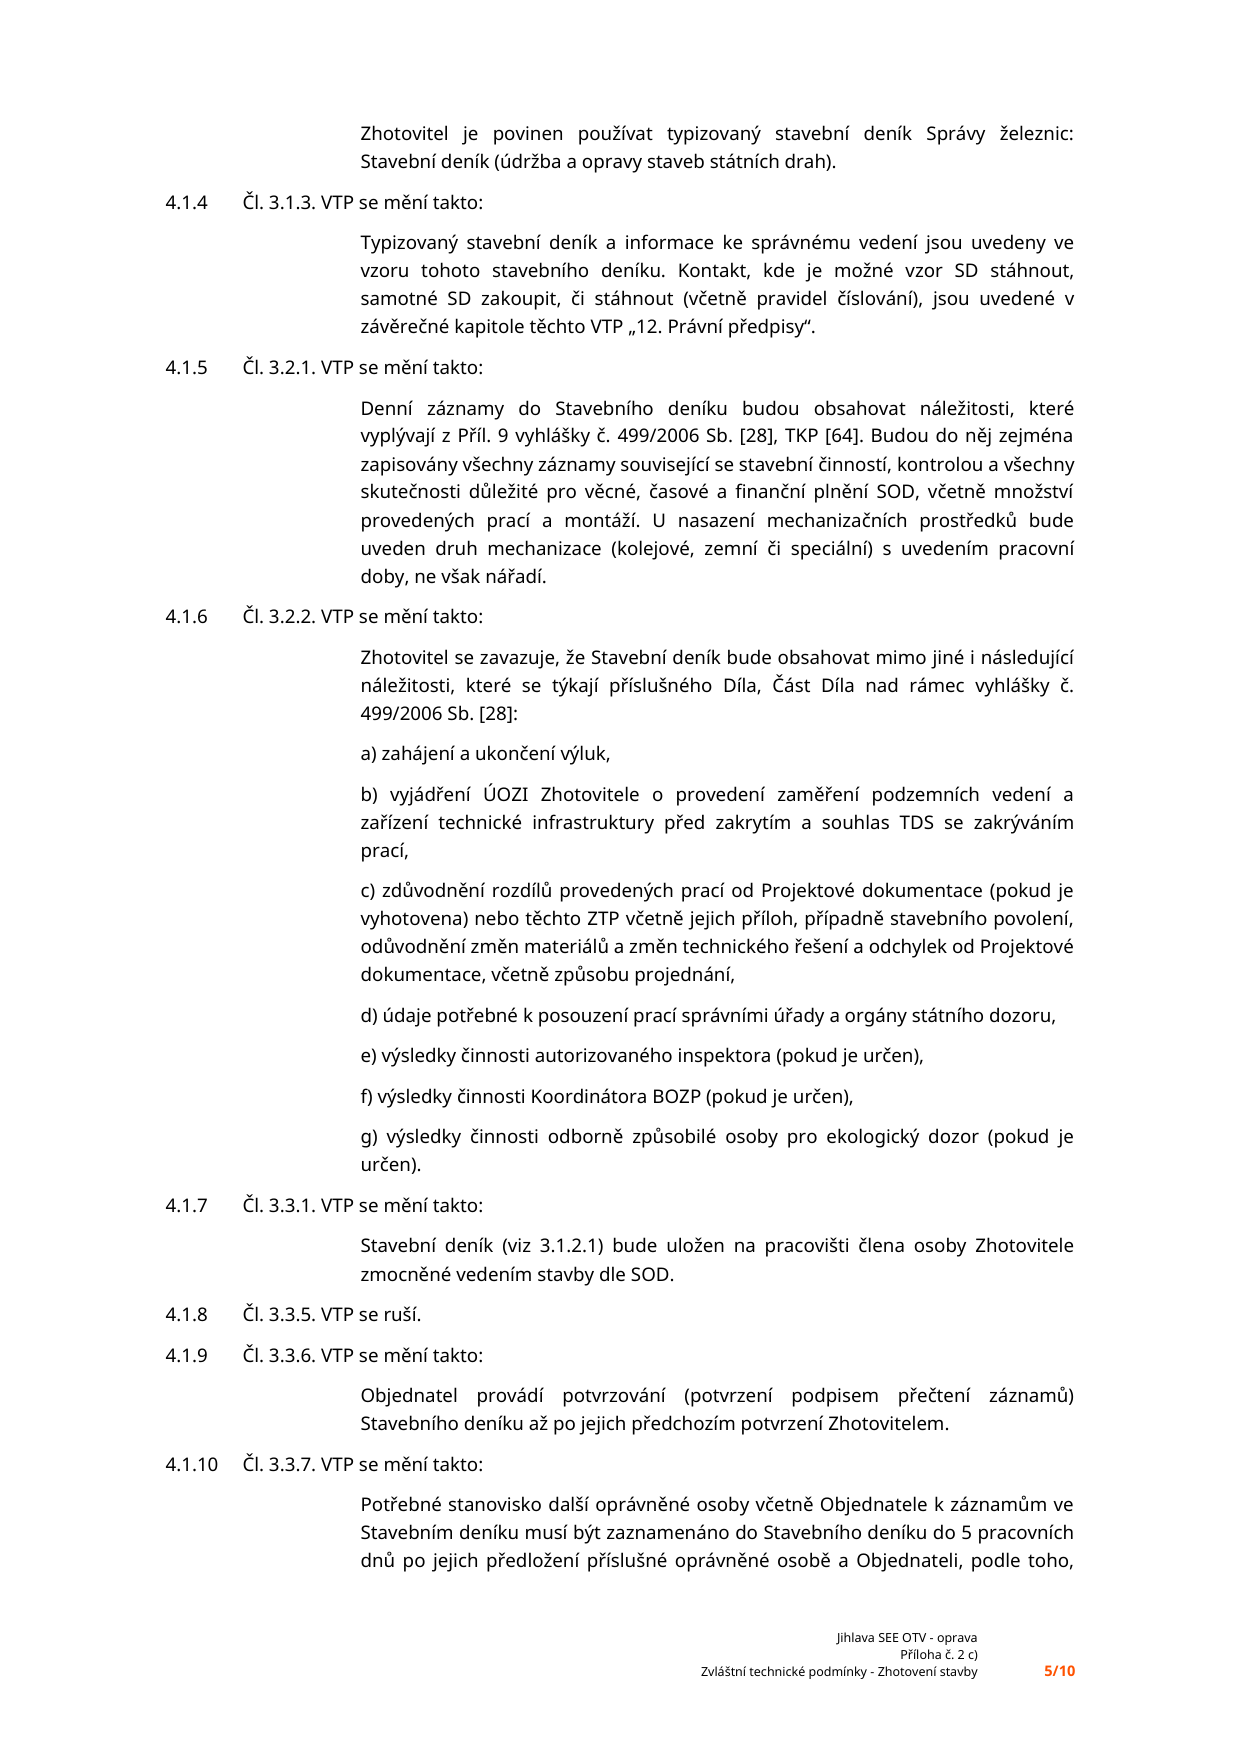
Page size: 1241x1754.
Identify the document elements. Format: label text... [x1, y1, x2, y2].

list a) zahájení a ukončení výluk, [360, 741, 1075, 766]
list Denní záznamy do Stavebního deníku budou obsahovat náležitosti, které vyplývají z Příl. 9 vyhlášky č. 499/2006 Sb. [28], TKP [64]. Budou do něj zejména zapisovány všechny záznamy související se stavební činností, kontrolou a všechny skutečnosti důležité pro věcné, časové a finanční plnění SOD, včetně množství provedených prací a montáží. U nasazení mechanizačních prostředků bude uveden druh mechanizace (kolejové, zemní či speciální) s uvedením pracovní doby, ne však nářadí. [360, 395, 1075, 588]
text Čl. 3.3.6. VTP se mění takto: [165, 1342, 1075, 1367]
list b) vyjádření ÚOZI Zhotovitele o provedení zaměření podzemních vedení a zařízení technické infrastruktury před zakrytím a souhlas TDS se zakrýváním prací, [360, 781, 1075, 863]
list Typizovaný stavební deník a informace ke správnému vedení jsou uvedeny ve vzoru tohoto stavebního deníku. Kontakt, kde je možné vzor SD stáhnout, samotné SD zakoupit, či stáhnout (včetně pravidel číslování), jsou uvedené v závěrečné kapitole těchto VTP „12. Právní předpisy“. [360, 230, 1075, 339]
list Objednatel provádí potvrzování (potvrzení podpisem přečtení záznamů) Stavebního deníku až po jejich předchozím potvrzení Zhotovitelem. [360, 1382, 1075, 1436]
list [360, 1491, 1075, 1573]
list d) údaje potřebné k posouzení prací správními úřady a orgány státního dozoru, [360, 1002, 1075, 1028]
list Stavební deník (viz 3.1.2.1) bude uložen na pracovišti člena osoby Zhotovitele zmocněné vedením stavby dle SOD. [360, 1233, 1075, 1286]
text Čl. 3.2.1. VTP se mění takto: [165, 354, 1075, 380]
text Čl. 3.2.2. VTP se mění takto: [165, 603, 1075, 629]
list Zhotovitel je povinen používat typizovaný stavební deník Správy železnic: Stavební deník (údržba a opravy staveb státních drah). [360, 121, 1075, 174]
text Čl. 3.3.7. VTP se mění takto: [165, 1451, 1075, 1476]
text Čl. 3.1.3. VTP se mění takto: [165, 189, 1075, 215]
list Zhotovitel se zavazuje, že Stavební deník bude obsahovat mimo jiné i následující náležitosti, které se týkají příslušného Díla, Část Díla nad rámec vyhlášky č. 499/2006 Sb. [28]: [360, 644, 1075, 726]
list c) zdůvodnění rozdílů provedených prací od Projektové dokumentace (pokud je vyhotovena) nebo těchto ZTP včetně jejich příloh, případně stavebního povolení, odůvodnění změn materiálů a změn technického řešení a odchylek od Projektové dokumentace, včetně způsobu projednání, [360, 878, 1075, 987]
text Čl. 3.3.1. VTP se mění takto: [165, 1192, 1075, 1218]
list g) výsledky činnosti odborně způsobilé osoby pro ekologický dozor (pokud je určen). [360, 1124, 1075, 1177]
text Čl. 3.3.5. VTP se ruší. [165, 1301, 1075, 1327]
list e) výsledky činnosti autorizovaného inspektora (pokud je určen), [360, 1043, 1075, 1068]
list f) výsledky činnosti Koordinátora BOZP (pokud je určen), [360, 1083, 1075, 1109]
